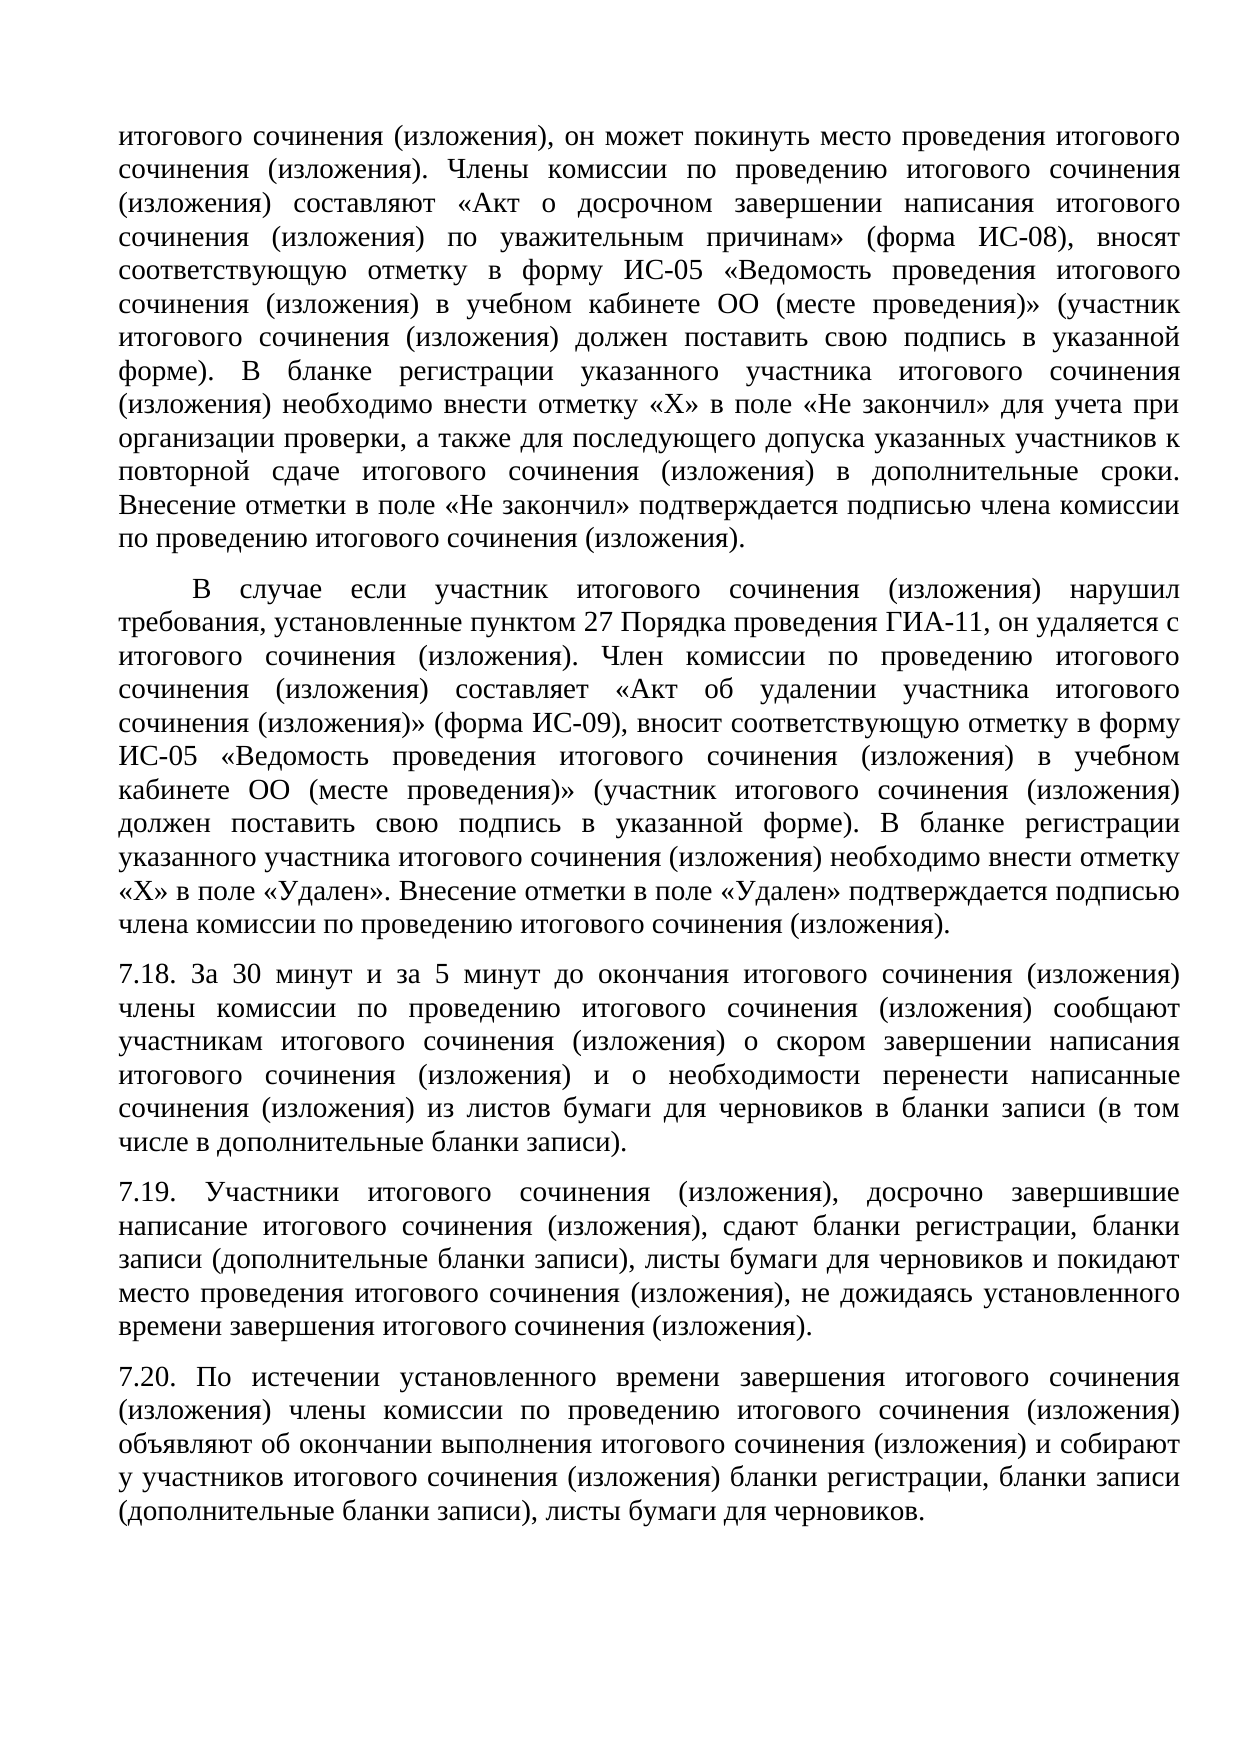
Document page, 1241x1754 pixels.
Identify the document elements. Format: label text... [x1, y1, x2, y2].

text 7.19. Участники итогового сочинения (изложения), досрочно завершившие написание итогового сочинения (изложения), сдают бланки регистрации, бланки записи (дополнительные бланки записи), листы бумаги для черновиков и покидают место проведения итогового сочинения (изложения), не дожидаясь установленного времени завершения итогового сочинения (изложения). [118, 1174, 1181, 1342]
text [118, 118, 1181, 554]
text 7.18. За 30 минут и за 5 минут до окончания итогового сочинения (изложения) члены комиссии по проведению итогового сочинения (изложения) сообщают участникам итогового сочинения (изложения) о скором завершении написания итогового сочинения (изложения) и о необходимости перенести написанные сочинения (изложения) из листов бумаги для черновиков в бланки записи (в том числе в дополнительные бланки записи). [118, 956, 1181, 1158]
text 7.20. По истечении установленного времени завершения итогового сочинения (изложения) члены комиссии по проведению итогового сочинения (изложения) объявляют об окончании выполнения итогового сочинения (изложения) и собирают у участников итогового сочинения (изложения) бланки регистрации, бланки записи (дополнительные бланки записи), листы бумаги для черновиков. [118, 1359, 1181, 1526]
text В случае если участник итогового сочинения (изложения) нарушил требования, установленные пунктом 27 Порядка проведения ГИА-11, он удаляется с итогового сочинения (изложения). Член комиссии по проведению итогового сочинения (изложения) составляет «Акт об удалении участника итогового сочинения (изложения)» (форма ИС-09), вносит соответствующую отметку в форму ИС-05 «Ведомость проведения итогового сочинения (изложения) в учебном кабинете ОО (месте проведения)» (участник итогового сочинения (изложения) должен поставить свою подпись в указанной форме). В бланке регистрации указанного участника итогового сочинения (изложения) необходимо внести отметку «Х» в поле «Удален». Внесение отметки в поле «Удален» подтверждается подписью члена комиссии по проведению итогового сочинения (изложения). [118, 571, 1181, 940]
